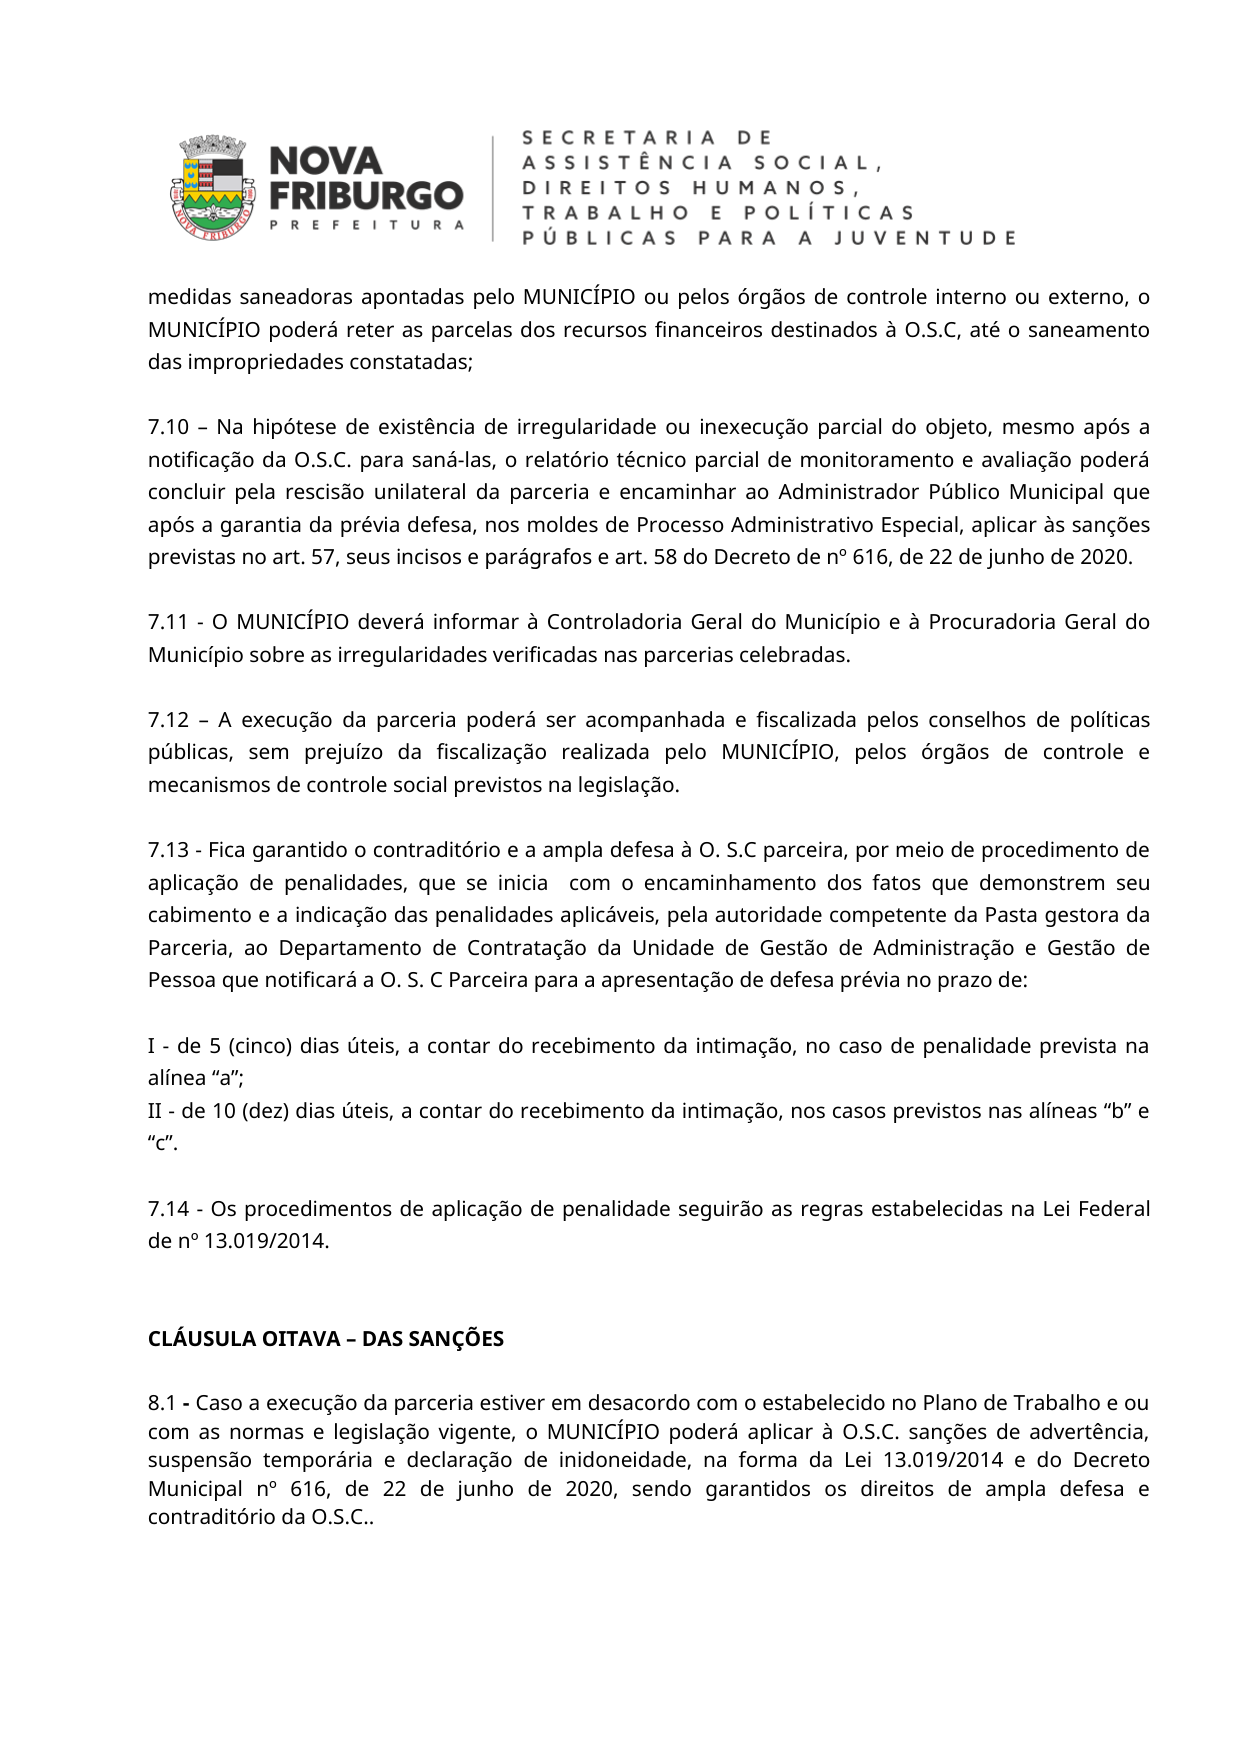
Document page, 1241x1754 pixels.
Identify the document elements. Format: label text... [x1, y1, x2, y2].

text I - de 5 (cinco) dias úteis, a contar do recebimento da intimação, no caso de penalidade prevista na alínea “a”; [148, 1031, 1152, 1092]
text 8.1 - Caso a execução da parceria estiver em desacordo com o estabelecido no Plano de Trabalho e ou com as normas e legislação vigente, o MUNICÍPIO poderá aplicar à O.S.C. sanções de advertência, suspensão temporária e declaração de inidoneidade, na forma da Lei 13.019/2014 e do Decreto Municipal nº 616, de 22 de junho de 2020, sendo garantidos os direitos de ampla defesa e contraditório da O.S.C.. [148, 1388, 1152, 1531]
picture [147, 101, 1034, 262]
text II - de 10 (dez) dias úteis, a contar do recebimento da intimação, nos casos previstos nas alíneas “b” e “c”. [148, 1096, 1152, 1157]
text 7.14 - Os procedimentos de aplicação de penalidade seguirão as regras estabelecidas na Lei Federal de nº 13.019/2014. [148, 1194, 1152, 1255]
text 7.13 - Fica garantido o contraditório e a ampla defesa à O. S.C parceira, por meio de procedimento de aplicação de penalidades, que se inicia com o encaminhamento dos fatos que demonstrem seu cabimento e a indicação das penalidades aplicáveis, pela autoridade competente da Pasta gestora da Parceria, ao Departamento de Contratação da Unidade de Gestão de Administração e Gestão de Pessoa que notificará a O. S. C Parceira para a apresentação de defesa prévia no prazo de: [148, 835, 1152, 994]
text CLÁUSULA OITAVA – DAS SANÇÕES [148, 1324, 1152, 1352]
text 7.10 – Na hipótese de existência de irregularidade ou inexecução parcial do objeto, mesmo após a notificação da O.S.C. para saná-las, o relatório técnico parcial de monitoramento e avaliação poderá concluir pela rescisão unilateral da parceria e encaminhar ao Administrador Público Municipal que após a garantia da prévia defesa, nos moldes de Processo Administrativo Especial, aplicar às sanções previstas no art. 57, seus incisos e parágrafos e art. 58 do Decreto de nº 616, de 22 de junho de 2020. [148, 412, 1152, 571]
text 7.12 – A execução da parceria poderá ser acompanhada e fiscalizada pelos conselhos de políticas públicas, sem prejuízo da fiscalização realizada pelo MUNICÍPIO, pelos órgãos de controle e mecanismos de controle social previstos na legislação. [148, 705, 1152, 798]
text 7.11 - O MUNICÍPIO deverá informar à Controladoria Geral do Município e à Procuradoria Geral do Município sobre as irregularidades verificadas nas parcerias celebradas. [148, 607, 1152, 668]
